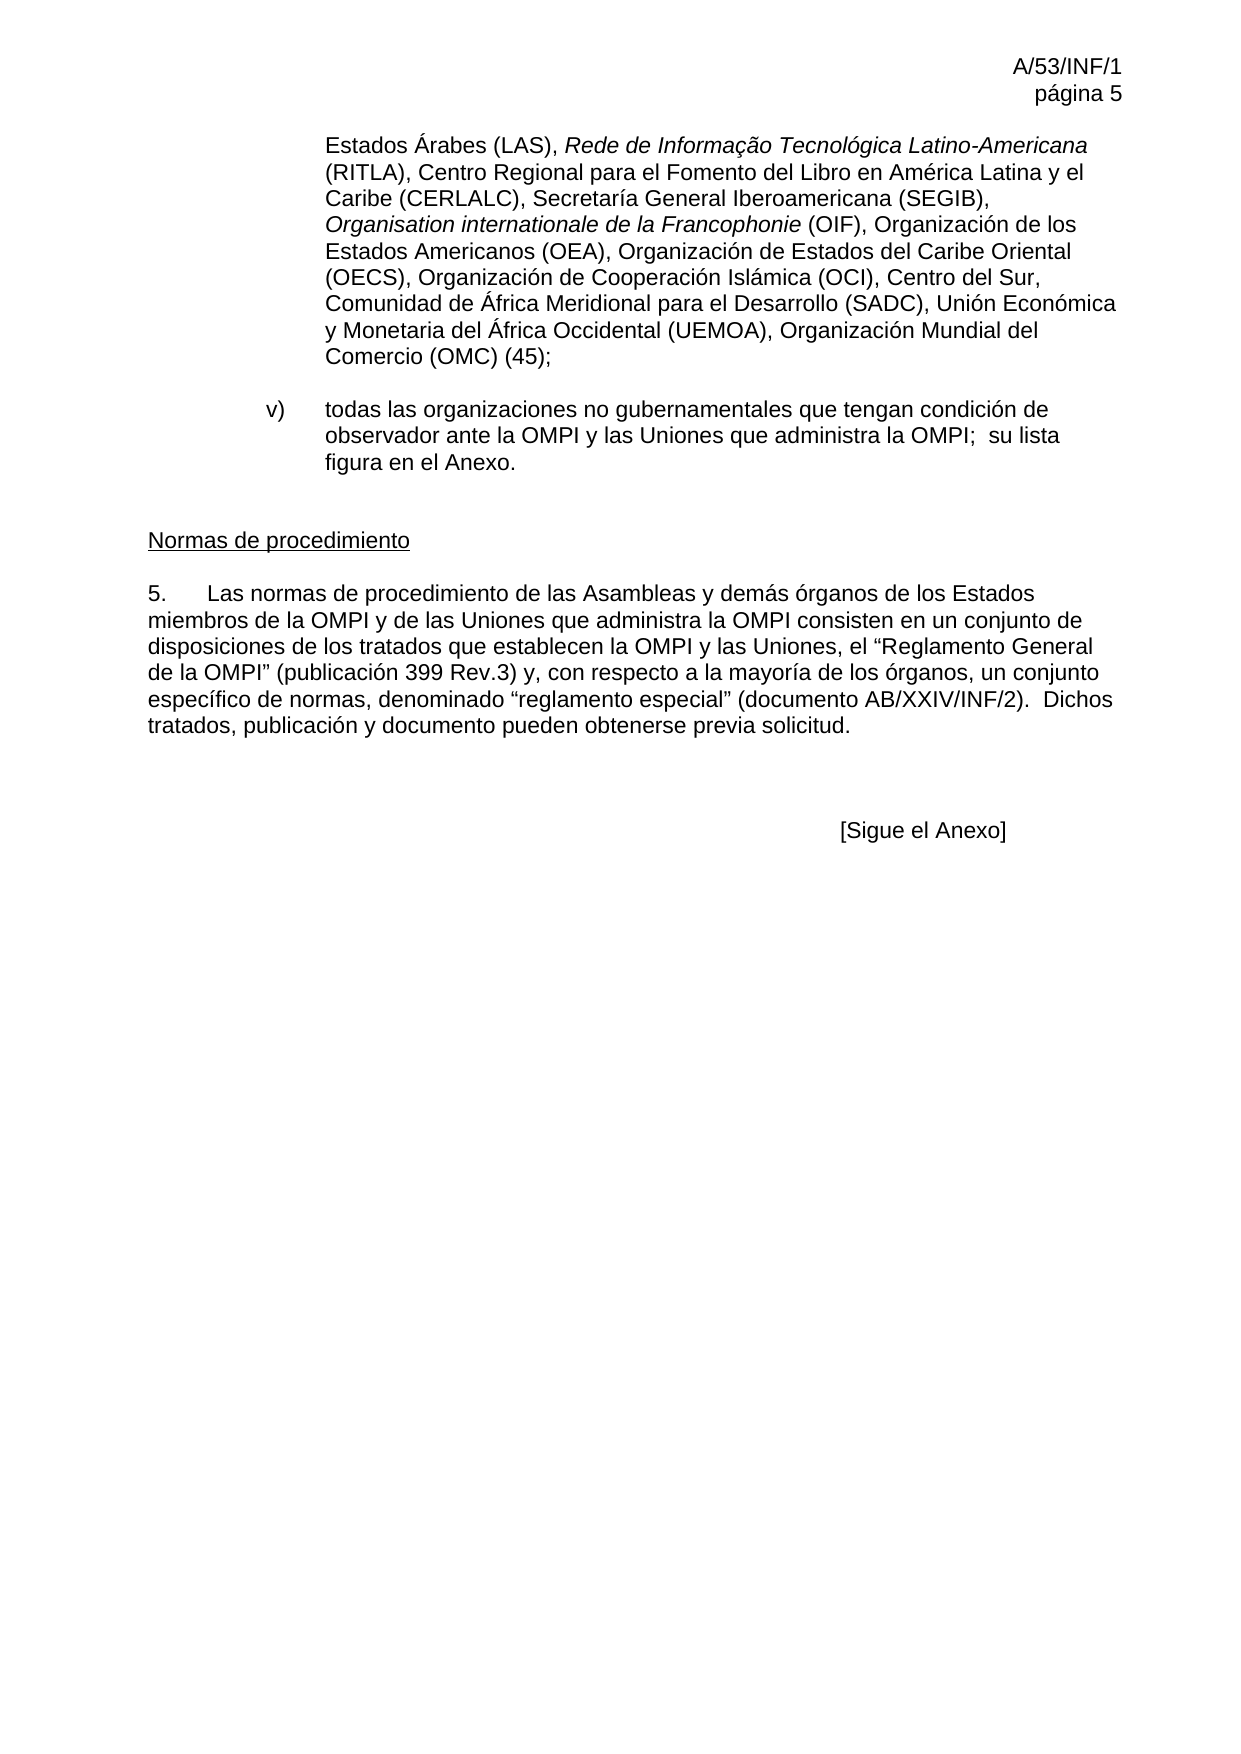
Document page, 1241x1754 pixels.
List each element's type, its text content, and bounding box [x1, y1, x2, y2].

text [266, 132, 1122, 369]
text [Sigue el Anexo] [724, 817, 1122, 844]
list Las normas de procedimiento de las Asambleas y demás órganos de los Estados miembros de la OMPI y de las Uniones que administra la OMPI consisten en un conjunto de disposiciones de los tratados que establecen la OMPI y las Uniones, el “Reglamento General de la OMPI” (publicación 399 Rev.3) y, con respecto a la mayoría de los órganos, un conjunto específico de normas, denominado “reglamento especial” (documento AB/XXIV/INF/2). Dichos tratados, publicación y documento pueden obtenerse previa solicitud. [148, 580, 1122, 738]
text v) todas las organizaciones no gubernamentales que tengan condición de observador ante la OMPI y las Uniones que administra la OMPI; su lista figura en el Anexo. [266, 396, 1122, 475]
text Normas de procedimiento [148, 527, 1122, 554]
